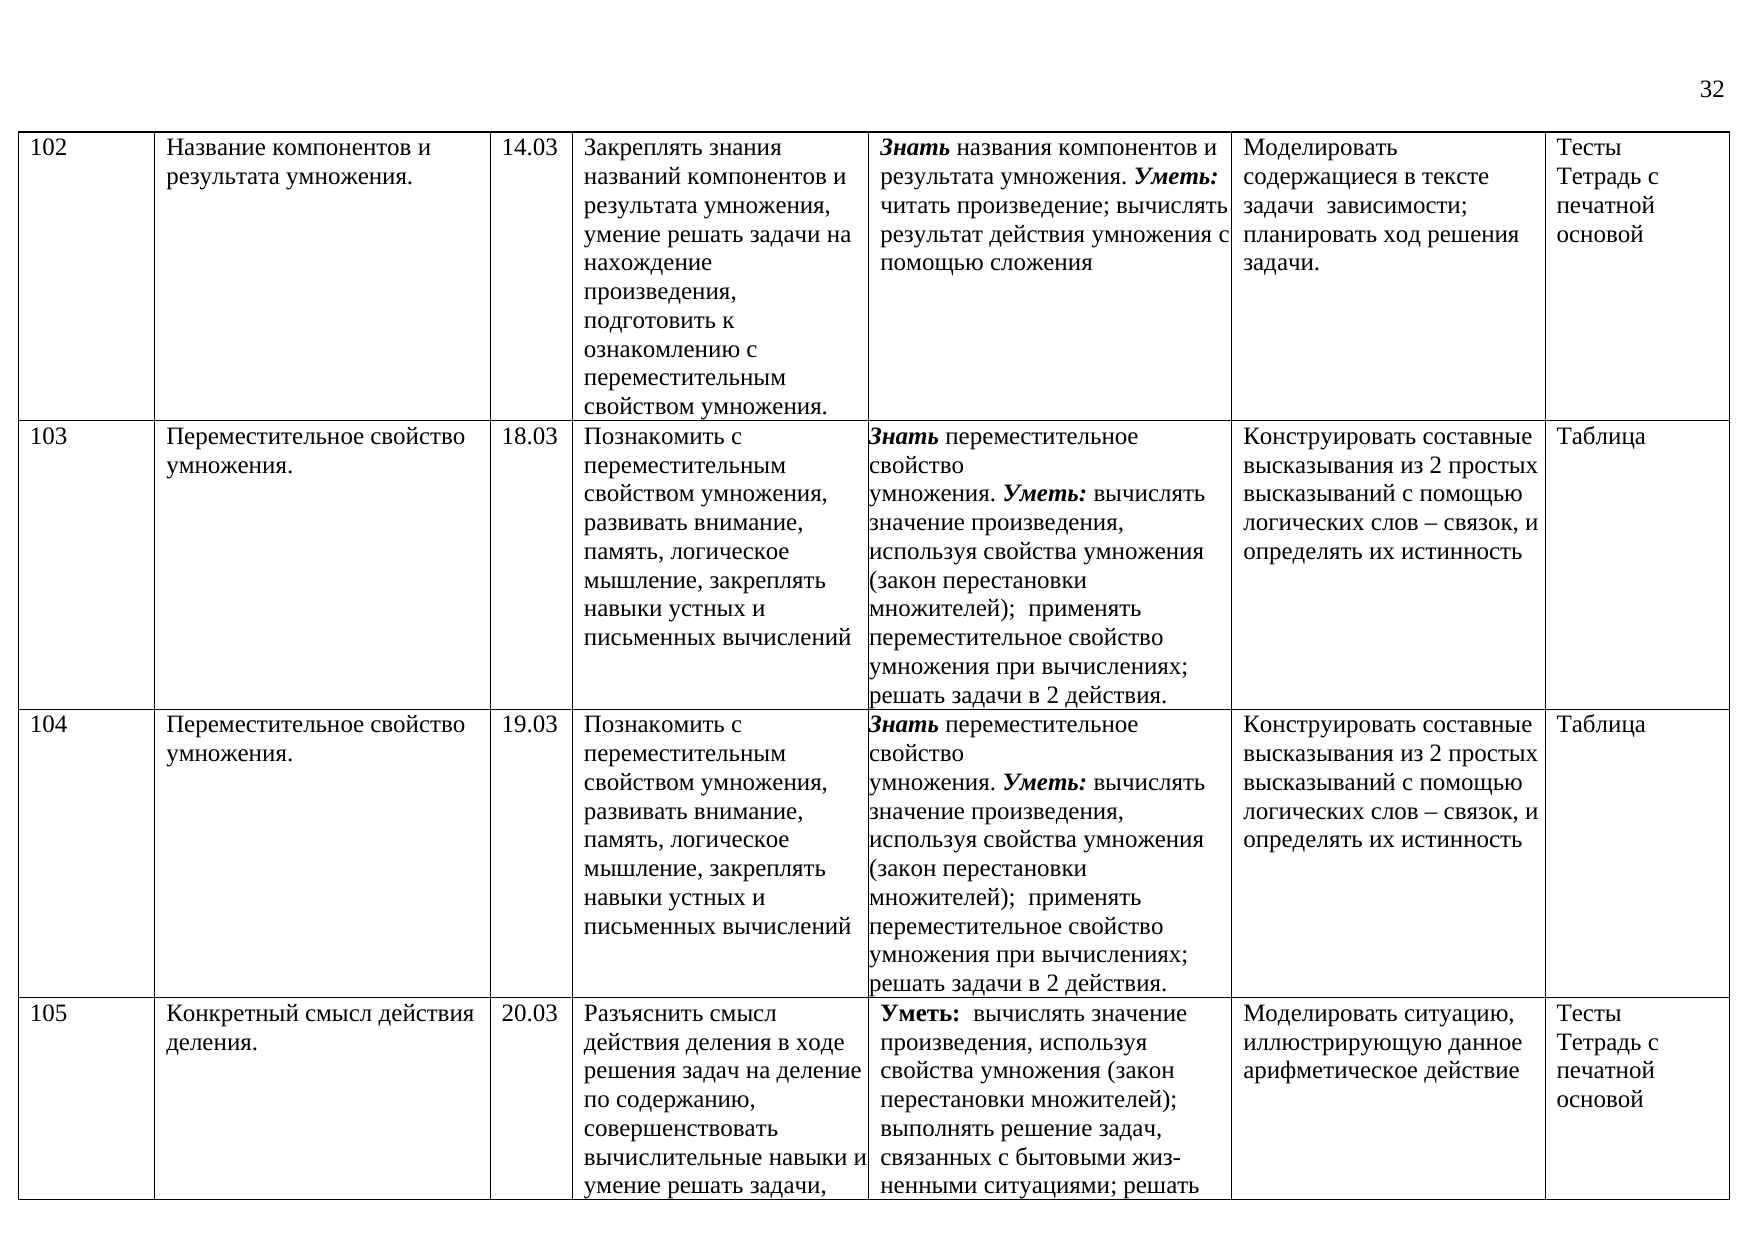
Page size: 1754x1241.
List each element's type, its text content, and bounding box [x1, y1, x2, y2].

table_cell 105 [19, 998, 154, 1199]
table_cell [1232, 998, 1545, 1199]
table_cell Таблица [1546, 710, 1729, 997]
table_cell Моделировать содержащиеся в тексте задачи зависимости; планировать ход решения задачи. [1232, 133, 1545, 420]
table_cell Таблица [1546, 421, 1729, 708]
table_cell Тесты Тетрадь с печатной основой [1546, 133, 1729, 420]
table_cell Конструировать составные высказывания из 2 простых высказываний с помощью логических слов – связок, и определять их истинность [1232, 421, 1545, 708]
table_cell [1546, 998, 1729, 1199]
table_cell Название компонентов и результата умножения. [155, 133, 490, 420]
table_cell Знать переместительное свойство умножения. Уметь: вычислять значение произведения, используя свойства умножения (закон перестановки множителей); применять переместительное свойство умножения при вычислениях; решать задачи в 2 действия. [869, 421, 1231, 708]
table_cell 20.03 [491, 998, 572, 1199]
table_cell Переместительное свойство умножения. [155, 710, 490, 997]
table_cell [869, 133, 1231, 420]
table_cell Переместительное свойство умножения. [155, 421, 490, 708]
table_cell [155, 998, 490, 1199]
table_cell 14.03 [491, 133, 572, 420]
table_cell 104 [19, 710, 154, 997]
table_cell Познакомить с переместительным свойством умножения, развивать внимание, память, логическое мышление, закреплять навыки устных и письменных вычислений [573, 710, 868, 997]
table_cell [869, 998, 1231, 1199]
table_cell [573, 998, 868, 1199]
table_cell 102 [19, 133, 154, 420]
table_cell 18.03 [491, 421, 572, 708]
table_cell Знать переместительное свойство умножения. Уметь: вычислять значение произведения, используя свойства умножения (закон перестановки множителей); применять переместительное свойство умножения при вычислениях; решать задачи в 2 действия. [869, 710, 1231, 997]
table_cell 19.03 [491, 710, 572, 997]
table_cell 103 [19, 421, 154, 708]
table_cell Конструировать составные высказывания из 2 простых высказываний с помощью логических слов – связок, и определять их истинность [1232, 710, 1545, 997]
table_cell Познакомить с переместительным свойством умножения, развивать внимание, память, логическое мышление, закреплять навыки устных и письменных вычислений [573, 421, 868, 708]
table_cell Закреплять знания названий компонентов и результата умножения, умение решать задачи на нахождение произведения, подготовить к ознакомлению с переместительным свойством умножения. [573, 133, 868, 420]
